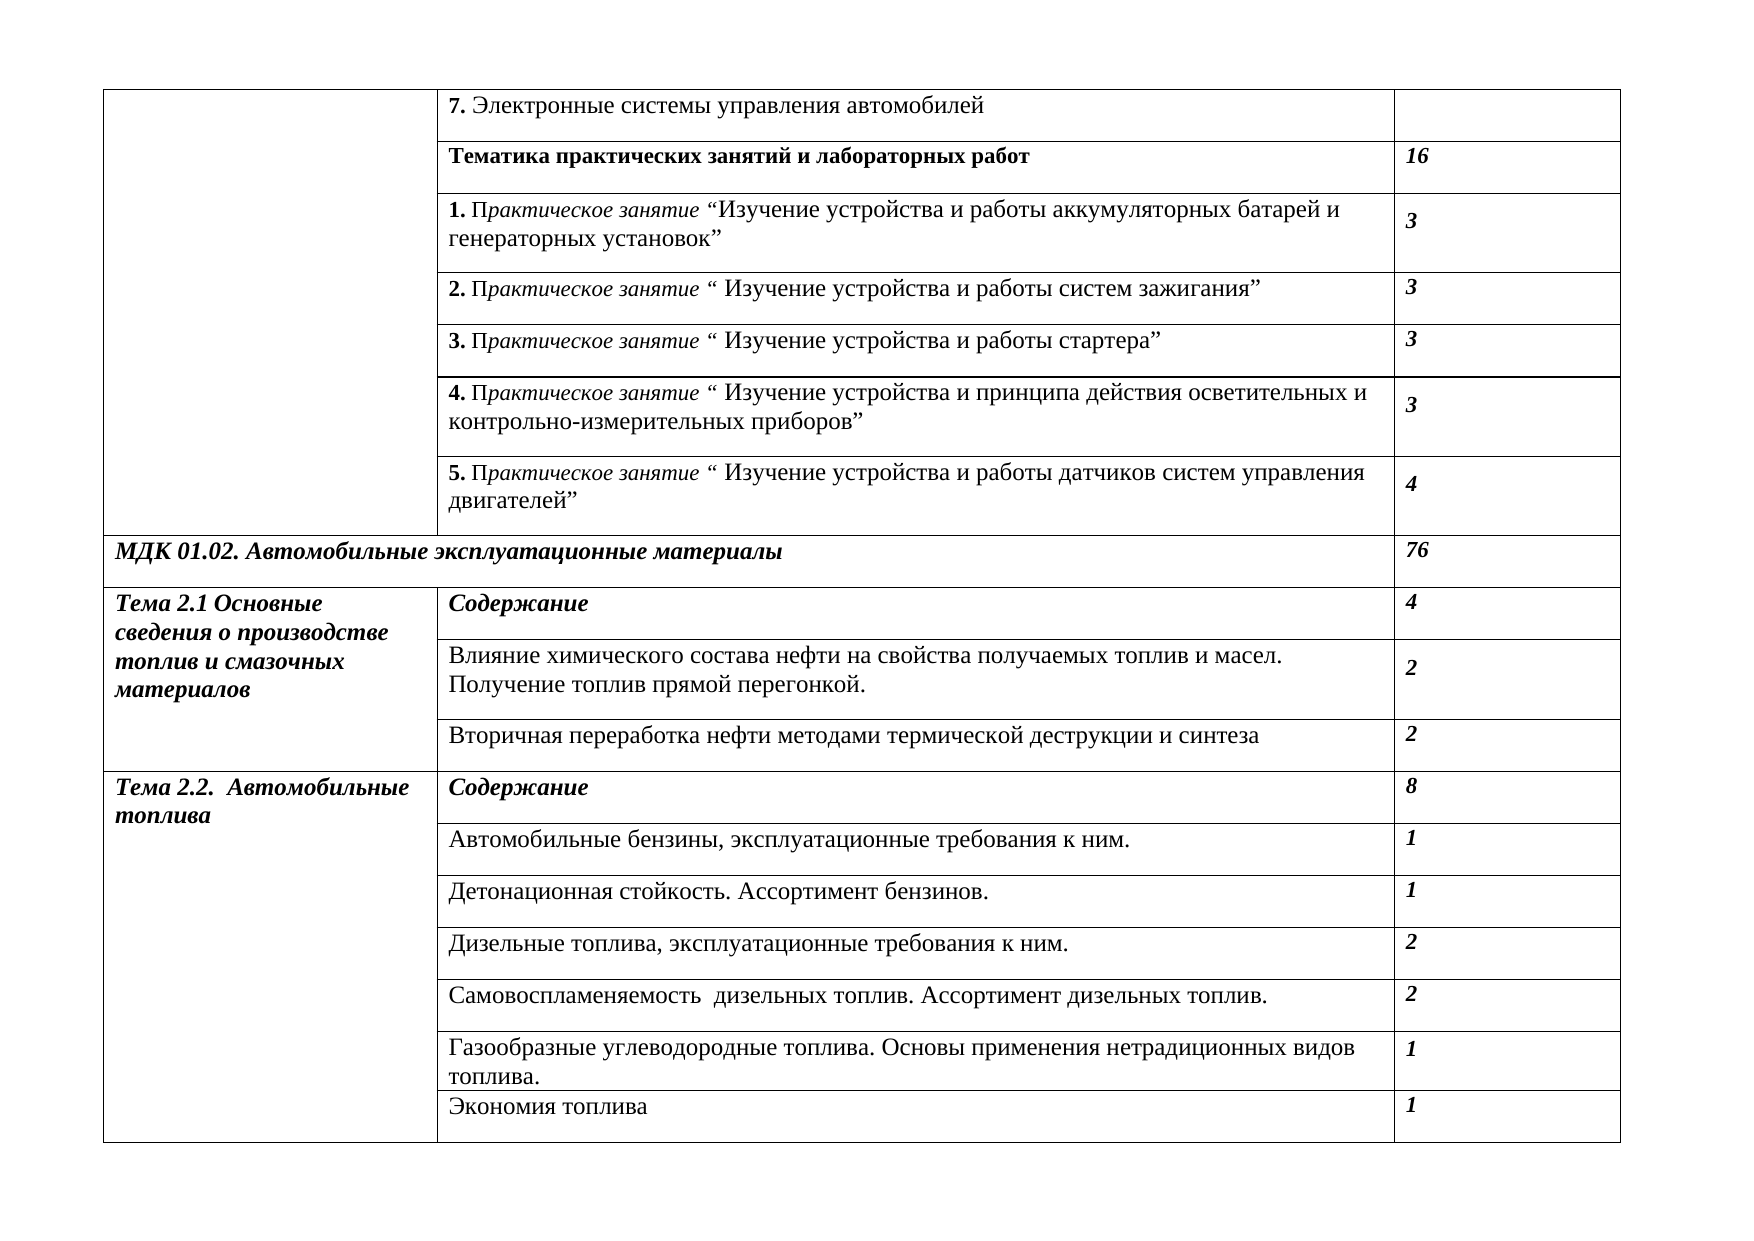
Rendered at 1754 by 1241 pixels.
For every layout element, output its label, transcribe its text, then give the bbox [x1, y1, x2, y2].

table_cell Содержание [438, 588, 1394, 639]
table_cell 1 [1395, 876, 1620, 927]
table_cell Дизельные топлива, эксплуатационные требования к ним. [438, 928, 1394, 979]
table_cell 1. Практическое занятие “Изучение устройства и работы аккумуляторных батарей и генераторных установок” [438, 194, 1394, 272]
table_cell Детонационная стойкость. Ассортимент бензинов. [438, 876, 1394, 927]
table_cell Тема 2.2. Автомобильные топлива [104, 772, 437, 1142]
table_cell 1 [1395, 824, 1620, 875]
table_cell 3 [1395, 194, 1620, 272]
table_cell 2 [1395, 640, 1620, 719]
table_cell МДК 01.02. Автомобильные эксплуатационные материалы [104, 536, 1394, 587]
table_cell 76 [1395, 536, 1620, 587]
table_cell 2 [1395, 980, 1620, 1031]
table_cell Экономия топлива [438, 1091, 1394, 1142]
table_cell 1 [1395, 1091, 1620, 1142]
table_cell 1 [1395, 1032, 1620, 1090]
table_cell Тема 2.1 Основные сведения о производстве топлив и смазочных материалов [104, 588, 437, 771]
table_cell Тематика практических занятий и лабораторных работ [438, 142, 1394, 193]
table_cell 5. Практическое занятие “ Изучение устройства и работы датчиков систем управления двигателей” [438, 457, 1394, 535]
table_cell [1395, 90, 1620, 141]
table_cell 3. Практическое занятие “ Изучение устройства и работы стартера” [438, 325, 1394, 376]
table_cell 3 [1395, 325, 1620, 376]
table_cell 3 [1395, 273, 1620, 324]
table_cell 8 [1395, 772, 1620, 823]
table_cell 2 [1395, 720, 1620, 771]
table_cell Самовоспламеняемость дизельных топлив. Ассортимент дизельных топлив. [438, 980, 1394, 1031]
table_cell Вторичная переработка нефти методами термической деструкции и синтеза [438, 720, 1394, 771]
table_cell 4 [1395, 457, 1620, 535]
table_cell 2 [1395, 928, 1620, 979]
table_cell Содержание [438, 772, 1394, 823]
table_cell Газообразные углеводородные топлива. Основы применения нетрадиционных видов топлива. [438, 1032, 1394, 1090]
table_cell Автомобильные бензины, эксплуатационные требования к ним. [438, 824, 1394, 875]
table_cell 7. Электронные системы управления автомобилей [438, 90, 1394, 141]
table_cell 4 [1395, 588, 1620, 639]
table_cell 3 [1395, 378, 1620, 456]
table_cell 16 [1395, 142, 1620, 193]
table_cell 4. Практическое занятие “ Изучение устройства и принципа действия осветительных и контрольно-измерительных приборов” [438, 378, 1394, 456]
table_cell Влияние химического состава нефти на свойства получаемых топлив и масел. Получение топлив прямой перегонкой. [438, 640, 1394, 719]
table_cell 2. Практическое занятие “ Изучение устройства и работы систем зажигания” [438, 273, 1394, 324]
